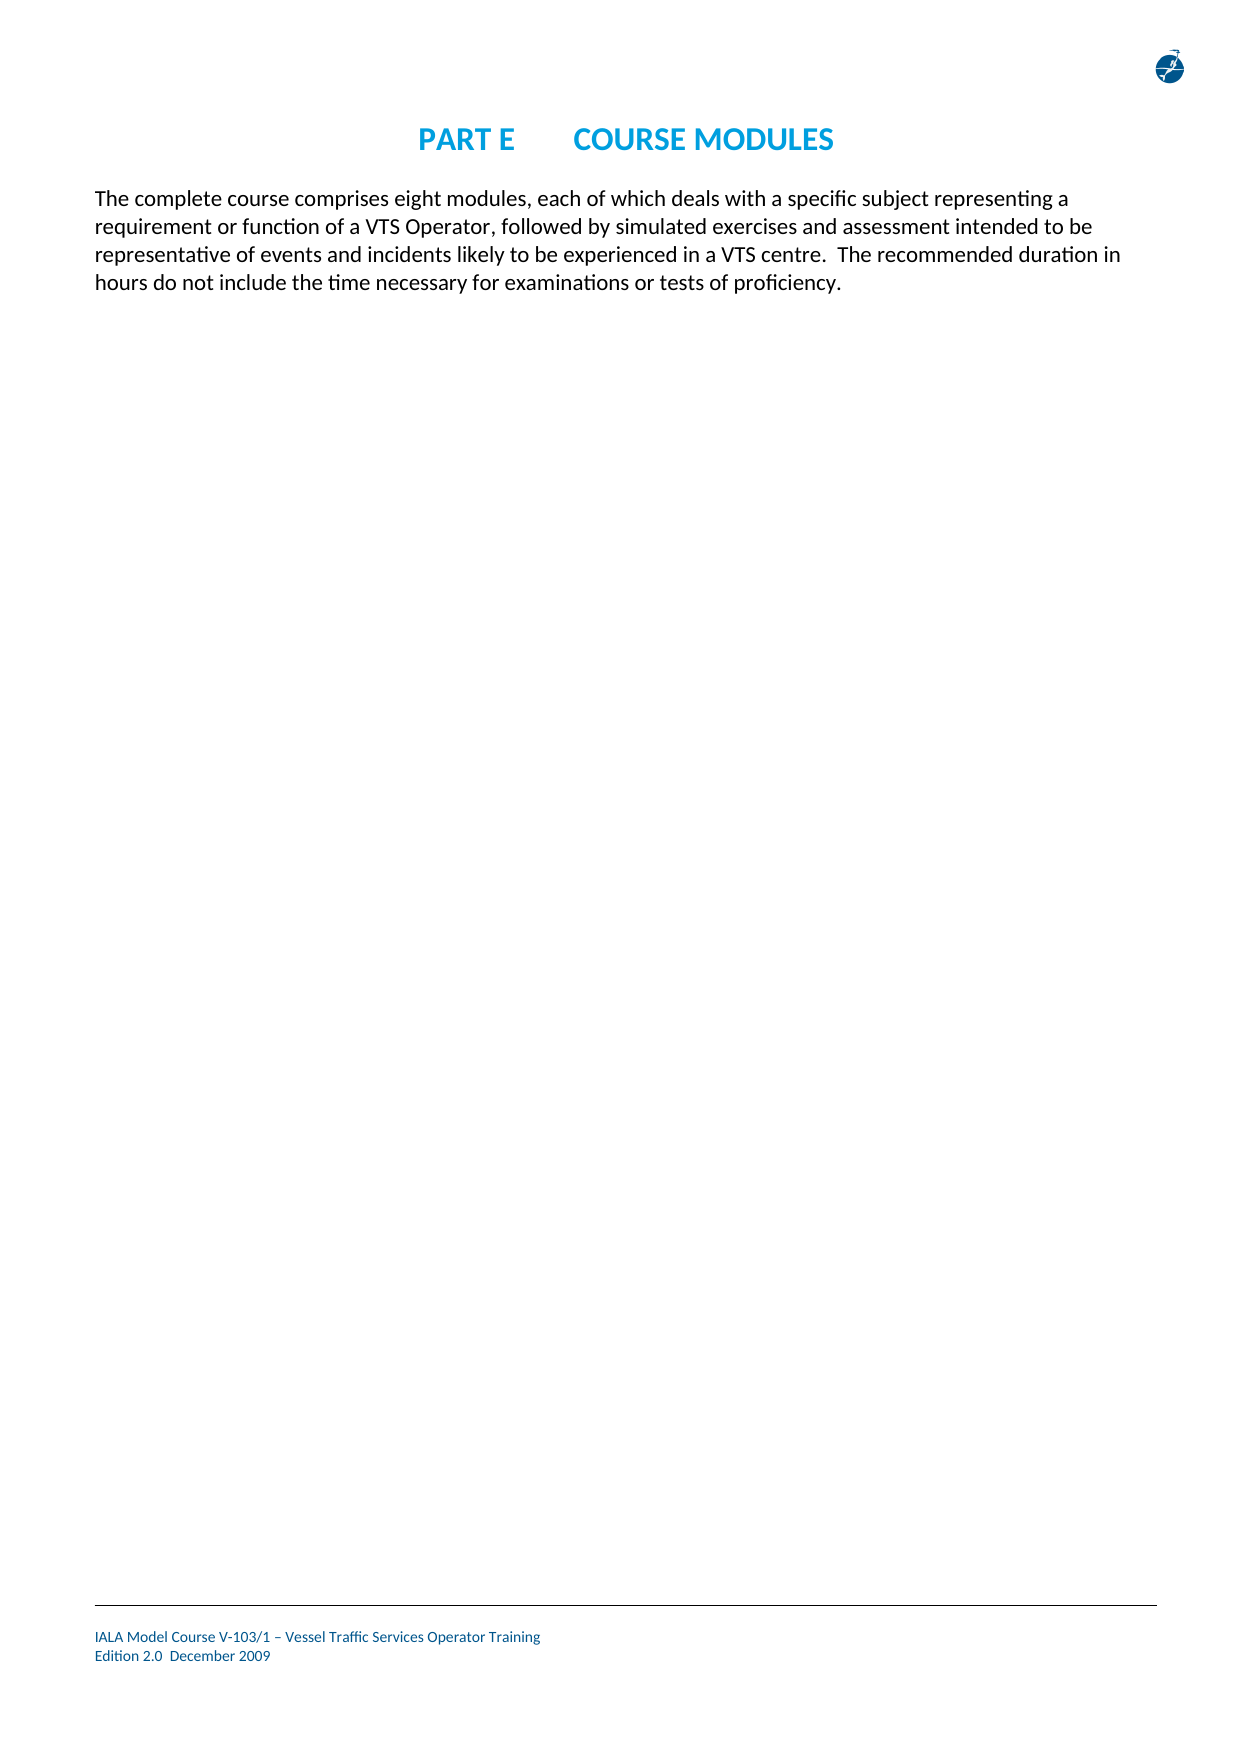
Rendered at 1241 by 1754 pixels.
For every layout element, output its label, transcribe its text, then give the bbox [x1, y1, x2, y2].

picture [1124, 0, 1241, 118]
text COURSE MODULES [94, 118, 1157, 159]
text The complete course comprises eight modules, each of which deals with a specific subject representing a requirement or function of a VTS Operator, followed by simulated exercises and assessment intended to be representative of events and incidents likely to be experienced in a VTS centre. The recommended duration in hours do not include the time necessary for examinations or tests of proficiency. [94, 184, 1157, 296]
